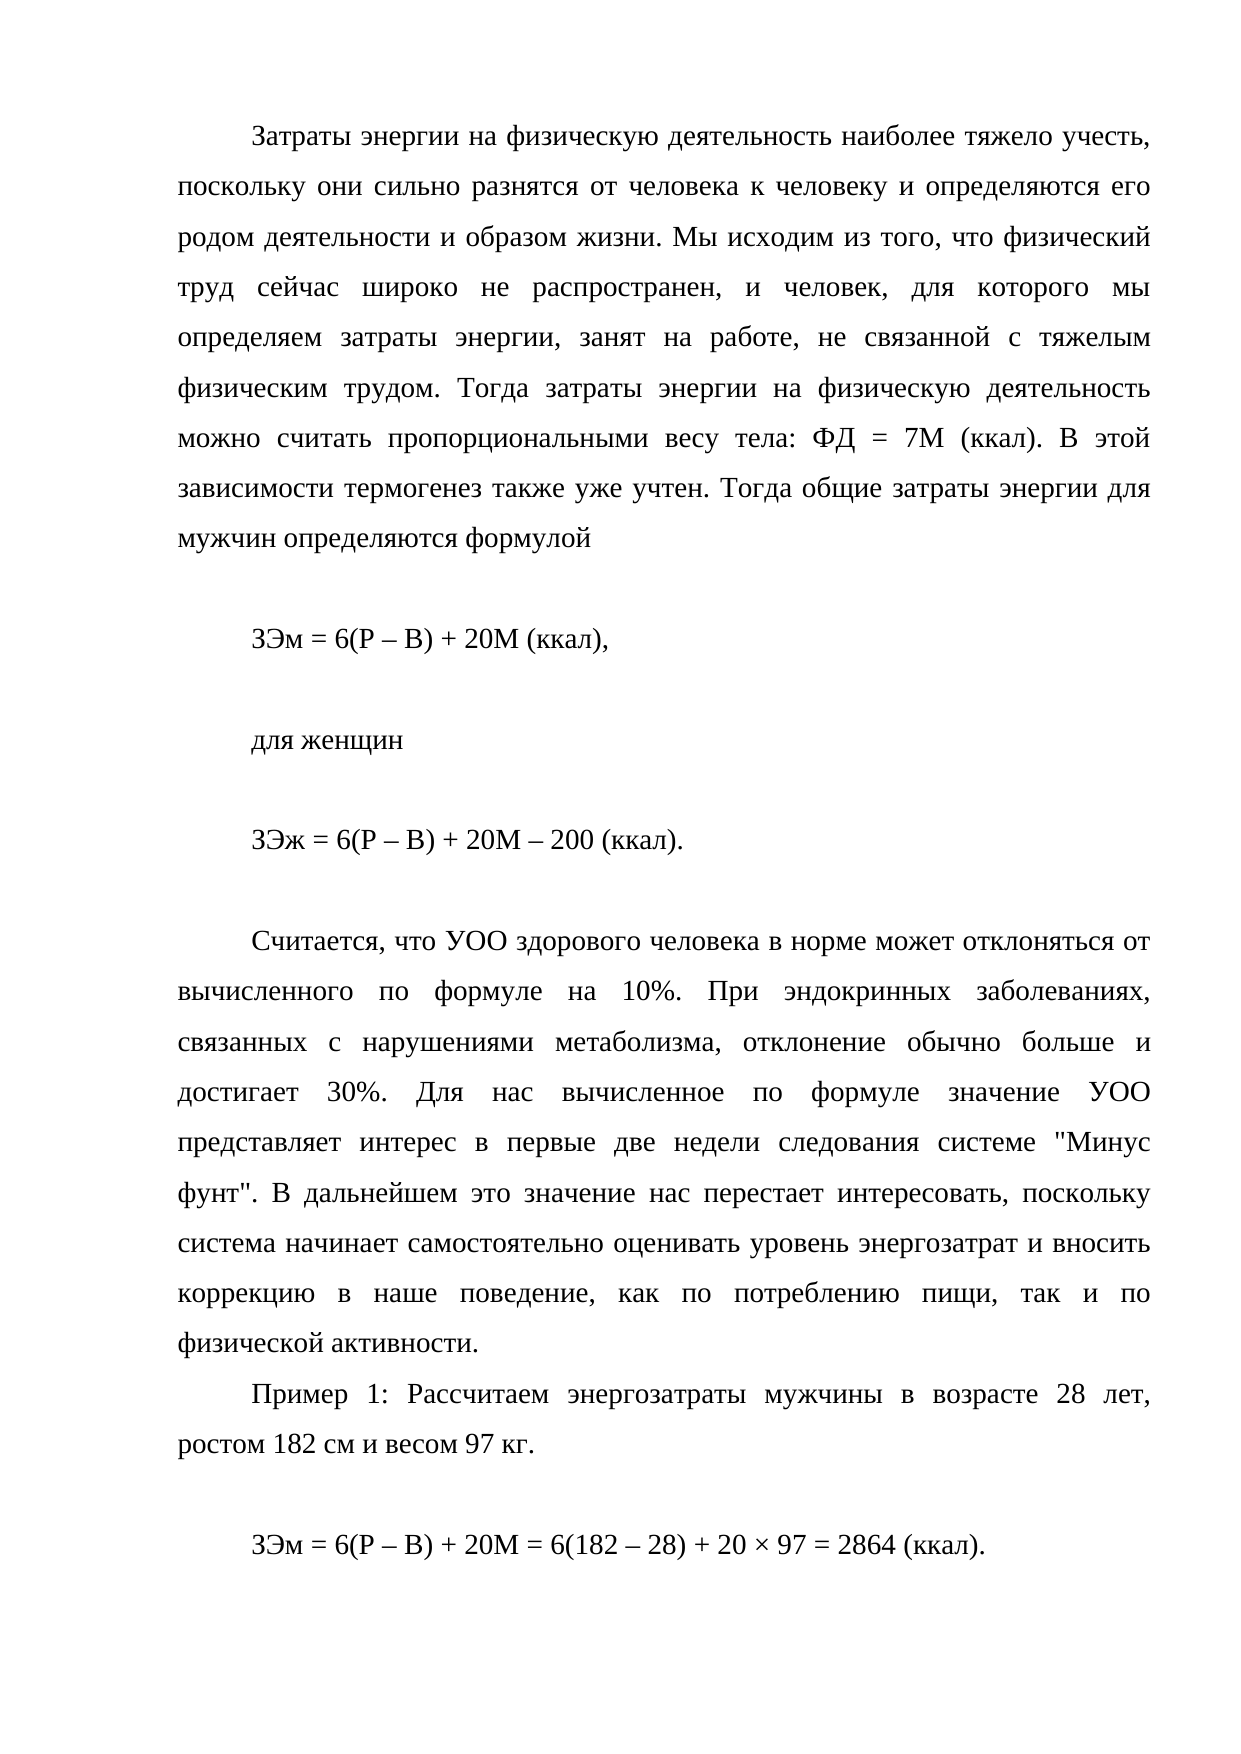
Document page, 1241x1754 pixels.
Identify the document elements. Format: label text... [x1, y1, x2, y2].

text ЗЭм = 6(Р – В) + 20М (ккал), [177, 621, 1152, 655]
text Пример 1: Рассчитаем энергозатраты мужчины в возрасте 28 лет, ростом 182 см и весом 97 кг. [177, 1376, 1152, 1460]
text ЗЭж = 6(Р – В) + 20М – 200 (ккал). [177, 822, 1152, 856]
text Считается, что УОО здорового человека в норме может отклоняться от вычисленного по формуле на 10%. При эндокринных заболеваниях, связанных с нарушениями метаболизма, отклонение обычно больше и достигает 30%. Для нас вычисленное по формуле значение УОО представляет интерес в первые две недели следования системе "Минус фунт". В дальнейшем это значение нас перестает интересовать, поскольку система начинает самостоятельно оценивать уровень энергозатрат и вносить коррекцию в наше поведение, как по потреблению пищи, так и по физической активности. [177, 923, 1152, 1359]
text Затраты энергии на физическую деятельность наиболее тяжело учесть, поскольку они сильно разнятся от человека к человеку и определяются его родом деятельности и образом жизни. Мы исходим из того, что физический труд сейчас широко не распространен, и человек, для которого мы определяем затраты энергии, занят на работе, не связанной с тяжелым физическим трудом. Тогда затраты энергии на физическую деятельность можно считать пропорциональными весу тела: ФД = 7М (ккал). В этой зависимости термогенез также уже учтен. Тогда общие затраты энергии для мужчин определяются формулой [177, 118, 1152, 554]
text для женщин [177, 722, 1152, 755]
text ЗЭм = 6(Р – В) + 20М = 6(182 – 28) + 20 × 97 = 2864 (ккал). [177, 1527, 1152, 1560]
